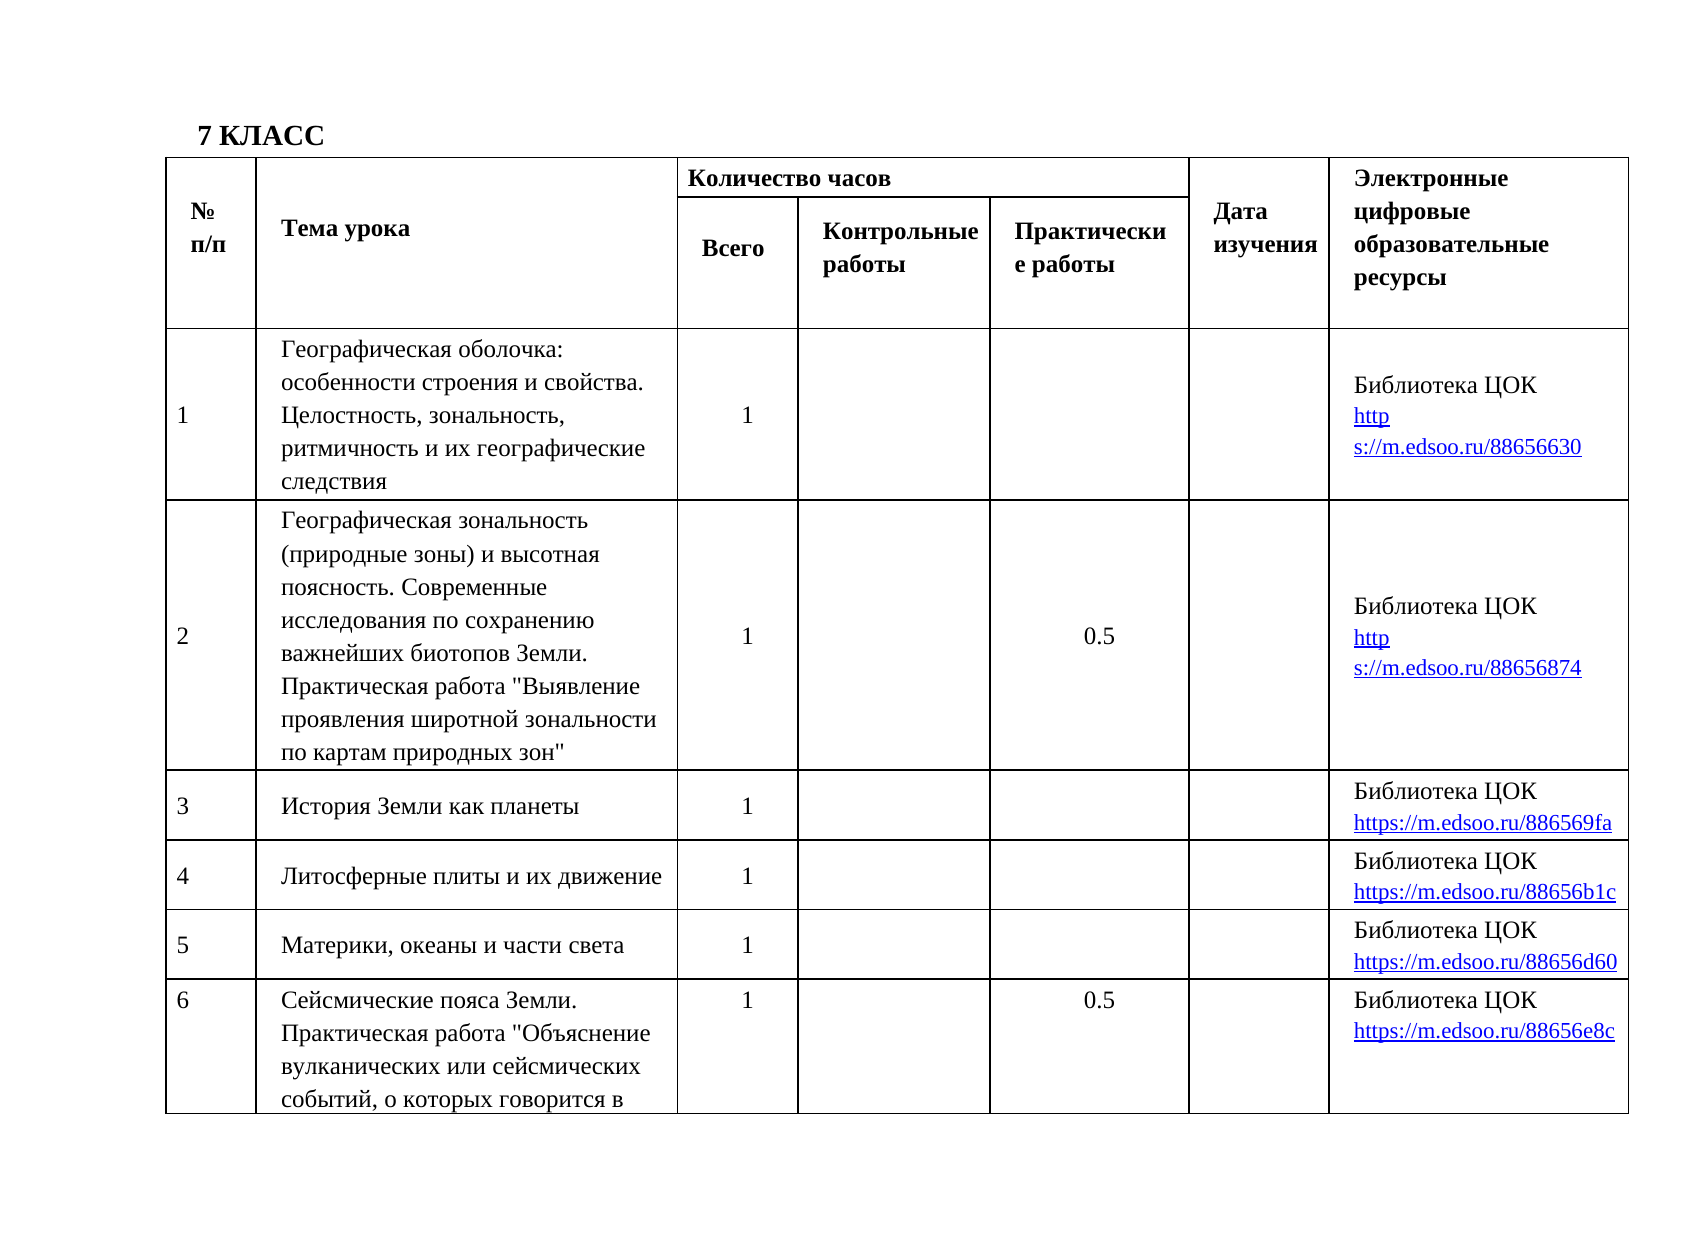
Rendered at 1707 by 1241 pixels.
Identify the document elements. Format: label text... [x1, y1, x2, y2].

table_cell 1 [167, 329, 255, 499]
table_cell [1190, 501, 1328, 769]
table_cell Библиотека ЦОК https://m.edsoo.ru/88656d60 [1330, 910, 1628, 978]
table_cell 6 [167, 980, 255, 1113]
table_header Количество часов [678, 158, 1188, 196]
text 7 КЛАСС [190, 118, 1618, 152]
table_cell Библиотека ЦОК https://m.edsoo.ru/88656b1c [1330, 841, 1628, 908]
table_cell 1 [678, 910, 797, 978]
table_cell Географическая зональность (природные зоны) и высотная поясность. Современные исследования по сохранению важнейших биотопов Земли. Практическая работа "Выявление проявления широтной зональности по картам природных зон" [257, 501, 677, 769]
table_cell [257, 980, 677, 1113]
table_cell [991, 329, 1188, 499]
table_cell 1 [678, 501, 797, 769]
table_cell [1190, 910, 1328, 978]
table_cell [799, 501, 989, 769]
table_cell 0.5 [991, 501, 1188, 769]
table_cell [1190, 771, 1328, 839]
table_cell 0.5 [991, 980, 1188, 1113]
table_cell Контрольные работы [799, 198, 989, 327]
table_cell Библиотека ЦОК https://m.edsoo.ru/88656630 [1330, 329, 1628, 499]
table_header Тема урока [257, 158, 677, 327]
table_cell Библиотека ЦОК https://m.edsoo.ru/88656874 [1330, 501, 1628, 769]
table_cell [799, 910, 989, 978]
table_cell [799, 841, 989, 908]
table_cell Всего [678, 198, 797, 327]
table_cell Практические работы [991, 198, 1188, 327]
table_header Дата изучения [1190, 158, 1328, 327]
table_cell [799, 771, 989, 839]
table_cell Материки, океаны и части света [257, 910, 677, 978]
table_cell Географическая оболочка: особенности строения и свойства. Целостность, зональность, ритмичность и их географические следствия [257, 329, 677, 499]
table_cell 2 [167, 501, 255, 769]
table_cell 5 [167, 910, 255, 978]
table_cell 4 [167, 841, 255, 908]
table_header № п/п [167, 158, 255, 327]
table_cell Библиотека ЦОК https://m.edsoo.ru/886569fa [1330, 771, 1628, 839]
table_cell 1 [678, 841, 797, 908]
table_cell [1330, 980, 1628, 1113]
table_cell [991, 771, 1188, 839]
table_cell 1 [678, 329, 797, 499]
table_cell [991, 841, 1188, 908]
table_cell [1190, 980, 1328, 1113]
table_cell [799, 329, 989, 499]
table_cell [1190, 329, 1328, 499]
table_cell История Земли как планеты [257, 771, 677, 839]
table_cell [991, 910, 1188, 978]
table_cell 1 [678, 980, 797, 1113]
table_cell 1 [678, 771, 797, 839]
table_cell [799, 980, 989, 1113]
table_cell 3 [167, 771, 255, 839]
table_header Электронные цифровые образовательные ресурсы [1330, 158, 1628, 327]
table_cell [1190, 841, 1328, 908]
table_cell Литосферные плиты и их движение [257, 841, 677, 908]
